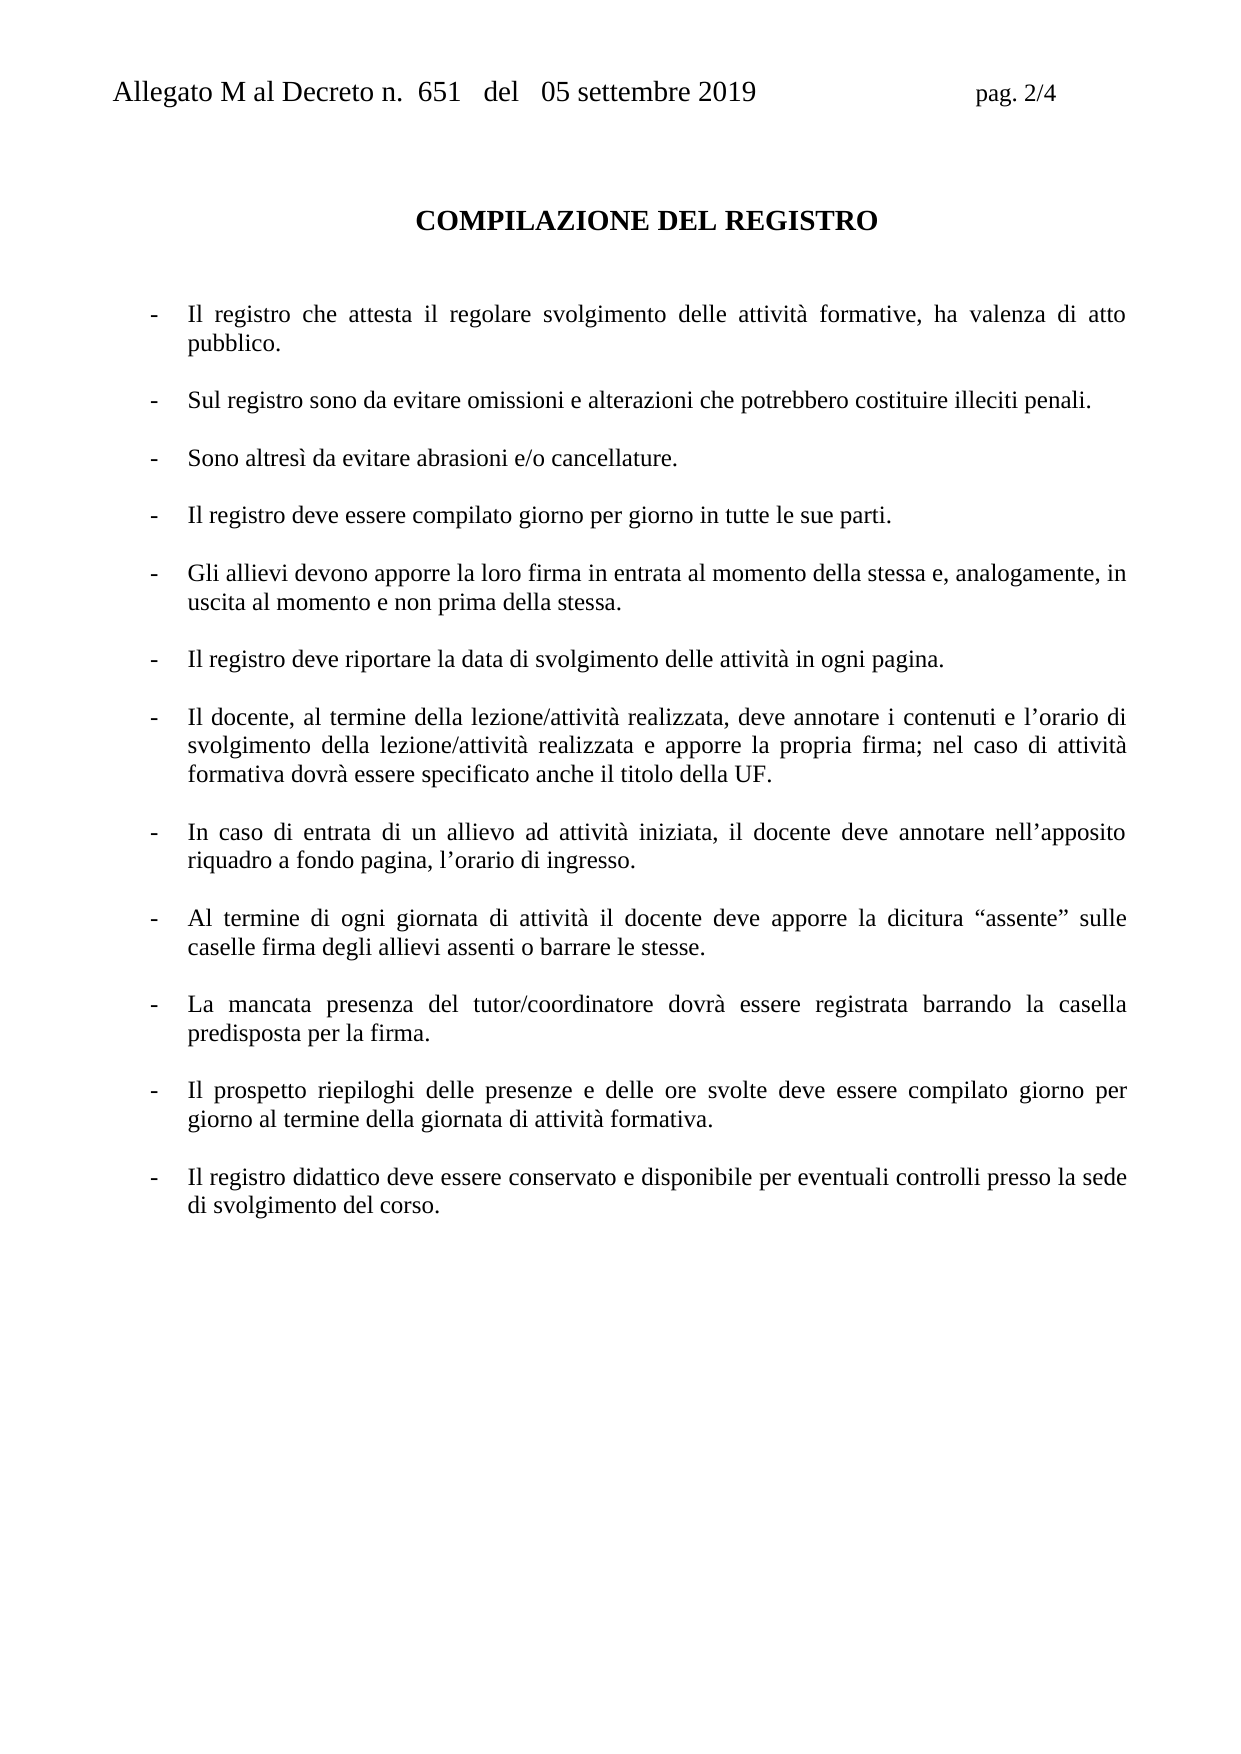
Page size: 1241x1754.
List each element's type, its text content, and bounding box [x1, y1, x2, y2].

list Gli allievi devono apporre la loro firma in entrata al momento della stessa e, analogamente, in uscita al momento e non prima della stessa. [150, 558, 1128, 615]
list Al termine di ogni giornata di attività il docente deve apporre la dicitura “assente” sulle caselle firma degli allievi assenti o barrare le stesse. [150, 903, 1128, 960]
list In caso di entrata di un allievo ad attività iniziata, il docente deve annotare nell’apposito riquadro a fondo pagina, l’orario di ingresso. [150, 817, 1128, 874]
list Il registro deve riportare la data di svolgimento delle attività in ogni pagina. [150, 644, 1128, 673]
text COMPILAZIONE DEL REGISTRO [112, 203, 1181, 237]
list Sono altresì da evitare abrasioni e/o cancellature. [150, 443, 1128, 472]
list Sul registro sono da evitare omissioni e alterazioni che potrebbero costituire illeciti penali. [150, 385, 1128, 414]
list Il prospetto riepiloghi delle presenze e delle ore svolte deve essere compilato giorno per giorno al termine della giornata di attività formativa. [150, 1075, 1128, 1133]
list Il registro didattico deve essere conservato e disponibile per eventuali controlli presso la sede di svolgimento del corso. [150, 1162, 1128, 1219]
list La mancata presenza del tutor/coordinatore dovrà essere registrata barrando la casella predisposta per la firma. [150, 989, 1128, 1047]
list Il registro che attesta il regolare svolgimento delle attività formative, ha valenza di atto pubblico. [150, 299, 1128, 357]
list Il docente, al termine della lezione/attività realizzata, deve annotare i contenuti e l’orario di svolgimento della lezione/attività realizzata e apporre la propria firma; nel caso di attività formativa dovrà essere specificato anche il titolo della UF. [150, 702, 1128, 788]
list Il registro deve essere compilato giorno per giorno in tutte le sue parti. [150, 500, 1128, 529]
